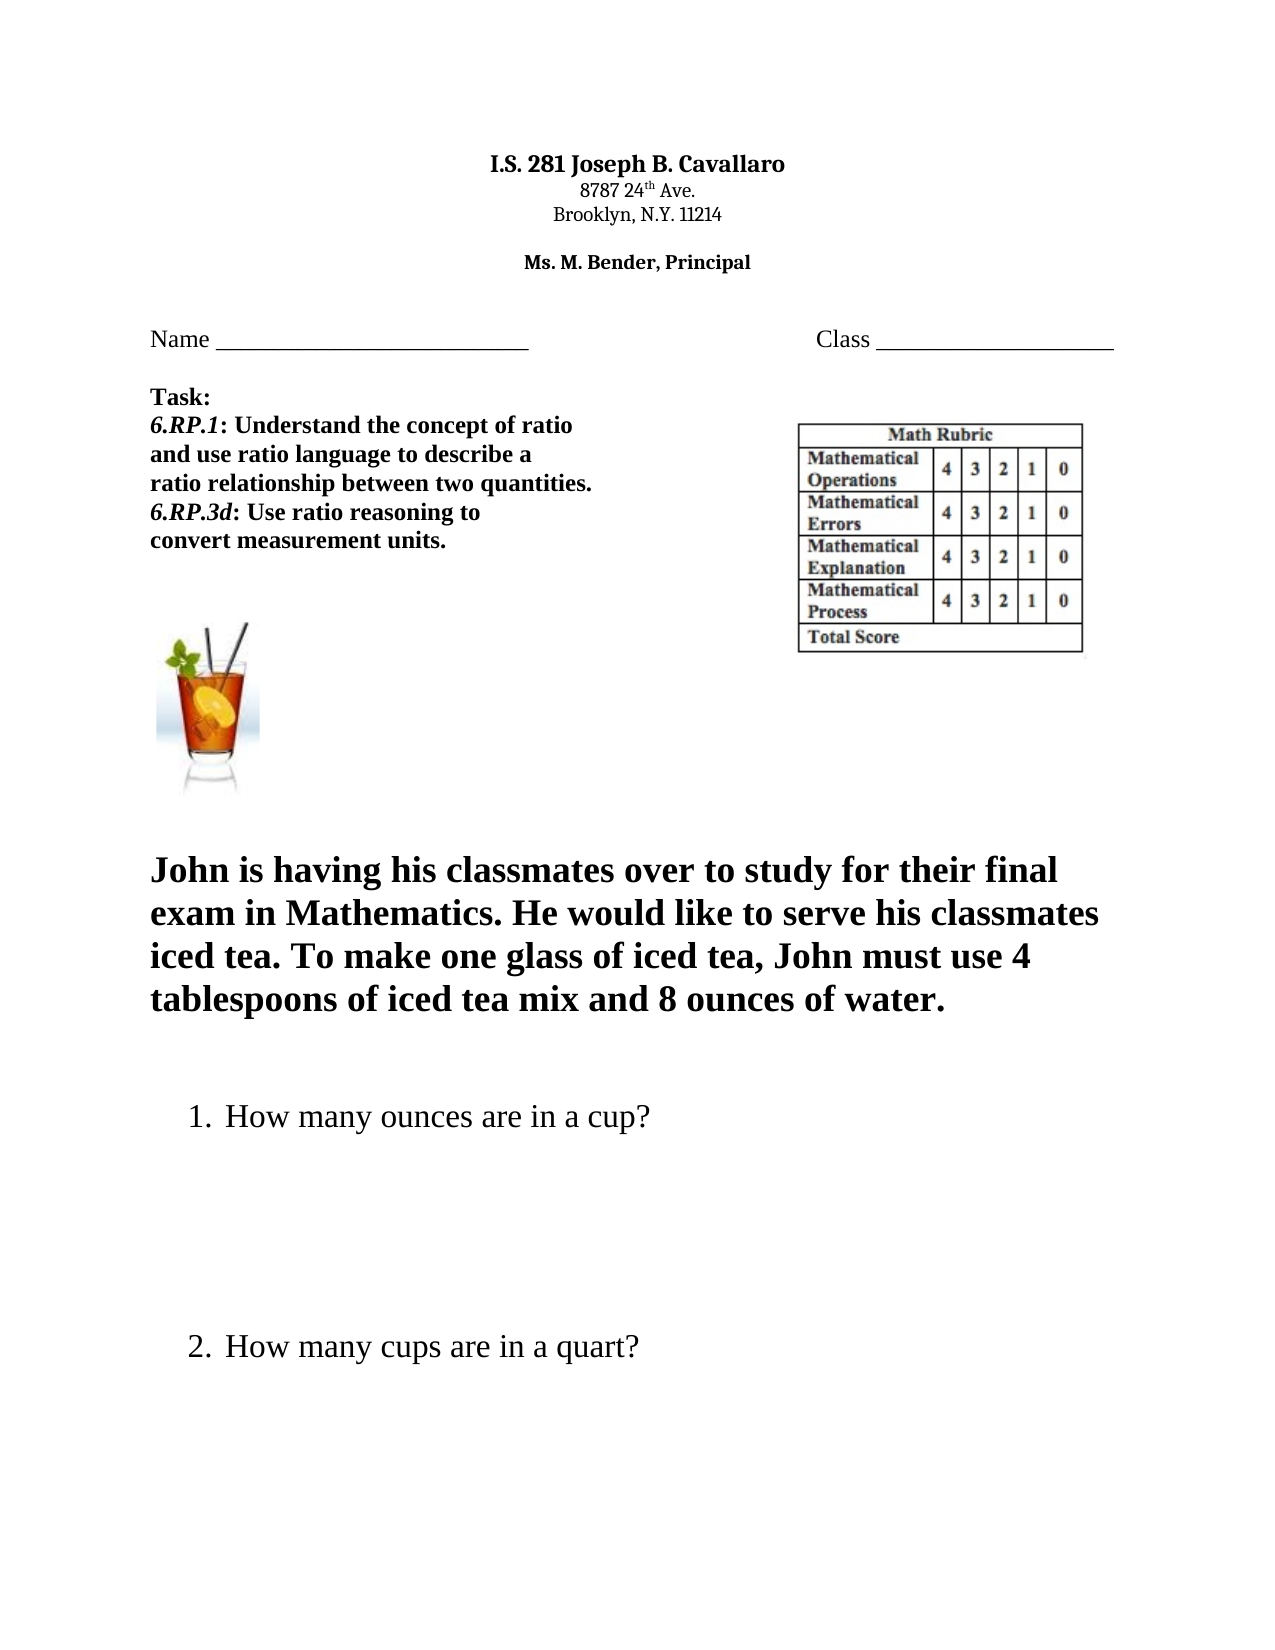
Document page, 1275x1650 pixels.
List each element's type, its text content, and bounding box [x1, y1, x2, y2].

text 6.RP.3d: Use ratio reasoning to [150, 497, 1125, 525]
text Task: [150, 382, 1125, 410]
list Ms. M. Bender, Principal [150, 251, 1125, 274]
text John is having his classmates over to study for their final exam in Mathematics. He would like to serve his classmates iced tea. To make one glass of iced tea, John must use 4 tablespoons of iced tea mix and 8 ounces of water. [150, 847, 1125, 1019]
picture [792, 554, 1088, 659]
text 6.RP.1: Understand the concept of ratio [150, 410, 1125, 439]
list How many cups are in a quart? [187, 1326, 1125, 1364]
list I.S. 281 Joseph B. Cavallaro [150, 150, 1125, 179]
text and use ratio language to describe a [150, 439, 1125, 468]
list How many ounces are in a cup? [187, 1096, 1125, 1134]
list 8787 24th Ave. [150, 179, 1125, 203]
text ratio relationship between two quantities. [150, 468, 1125, 497]
text convert measurement units. [150, 525, 1125, 554]
list Brooklyn, N.Y. 11214 [150, 203, 1125, 227]
picture [156, 611, 260, 804]
text Name _________________________ Class ___________________ [150, 324, 1125, 353]
